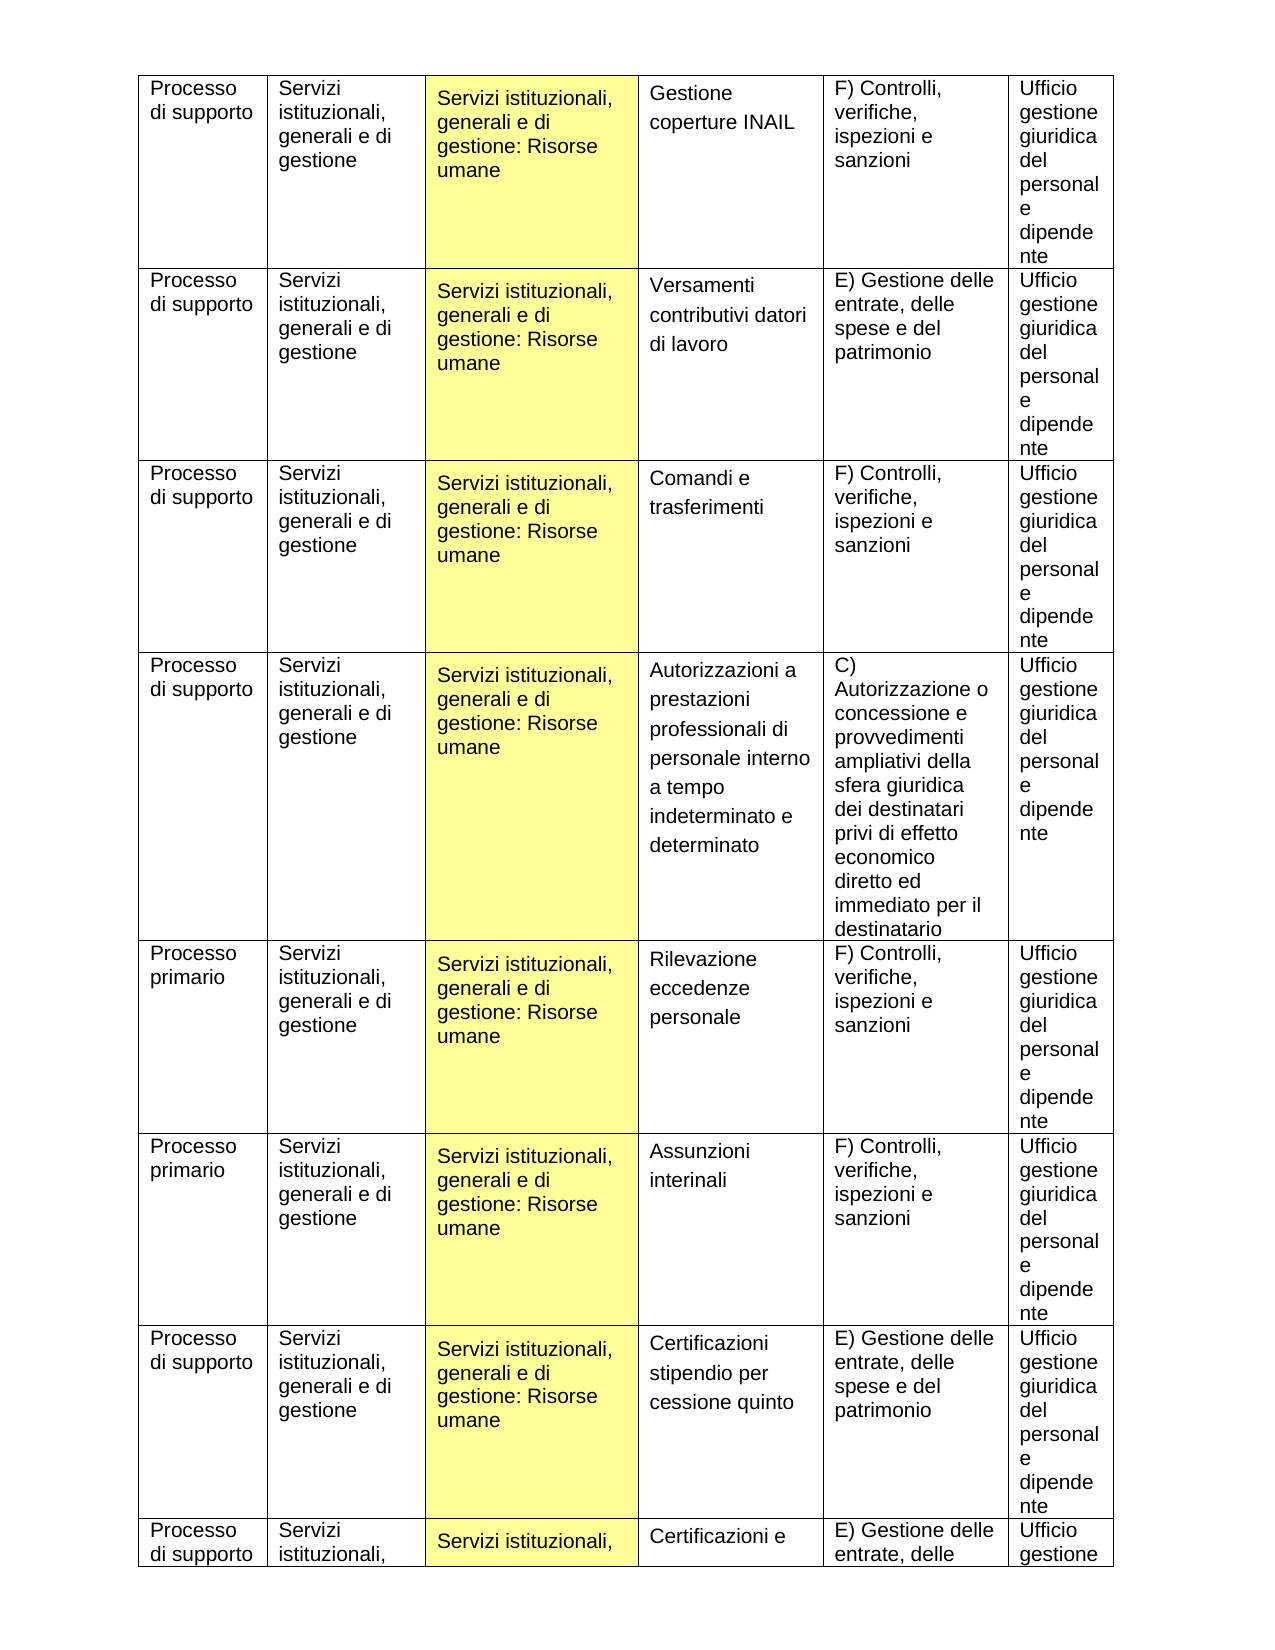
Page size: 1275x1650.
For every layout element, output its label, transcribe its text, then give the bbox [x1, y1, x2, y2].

table_cell Servizi istituzionali, generali e di gestione: Risorse umane [426, 1134, 638, 1325]
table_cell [1009, 1519, 1113, 1566]
table_cell Servizi istituzionali, generali e di gestione: Risorse umane [426, 461, 638, 652]
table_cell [426, 1326, 638, 1518]
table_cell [1009, 1326, 1113, 1518]
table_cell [268, 76, 425, 267]
table_cell C) Autorizzazione o concessione e provvedimenti ampliativi della sfera giuridica dei destinatari privi di effetto economico diretto ed immediato per il destinatario [824, 653, 1008, 940]
table_cell Processo di supporto [139, 653, 267, 940]
table_cell Ufficio gestione giuridica del personale dipendente [1009, 941, 1113, 1133]
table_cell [426, 76, 638, 267]
table_cell Servizi istituzionali, generali e di gestione: Risorse umane [426, 269, 638, 460]
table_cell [426, 1519, 638, 1566]
table_cell Servizi istituzionali, generali e di gestione [268, 461, 425, 652]
table_cell Processo di supporto [139, 461, 267, 652]
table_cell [639, 1519, 823, 1566]
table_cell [139, 76, 267, 267]
table_cell Assunzioni interinali [639, 1134, 823, 1325]
table_cell F) Controlli, verifiche, ispezioni e sanzioni [824, 461, 1008, 652]
table_cell Servizi istituzionali, generali e di gestione: Risorse umane [426, 653, 638, 940]
table_cell Autorizzazioni a prestazioni professionali di personale interno a tempo indeterminato e determinato [639, 653, 823, 940]
table_cell F) Controlli, verifiche, ispezioni e sanzioni [824, 76, 1008, 267]
table_cell E) Gestione delle entrate, delle spese e del patrimonio [824, 269, 1008, 460]
table_cell Rilevazione eccedenze personale [639, 941, 823, 1133]
table_cell Servizi istituzionali, generali e di gestione [268, 1134, 425, 1325]
table_cell Ufficio gestione giuridica del personale dipendente [1009, 269, 1113, 460]
table_cell Ufficio gestione giuridica del personale dipendente [1009, 1134, 1113, 1325]
table_cell Versamenti contributivi datori di lavoro [639, 269, 823, 460]
table_cell F) Controlli, verifiche, ispezioni e sanzioni [824, 941, 1008, 1133]
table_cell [268, 1519, 425, 1566]
table_cell Servizi istituzionali, generali e di gestione [268, 269, 425, 460]
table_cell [268, 1326, 425, 1518]
table_cell F) Controlli, verifiche, ispezioni e sanzioni [824, 1134, 1008, 1325]
table_cell Comandi e trasferimenti [639, 461, 823, 652]
table_cell Servizi istituzionali, generali e di gestione [268, 941, 425, 1133]
table_cell Processo di supporto [139, 269, 267, 460]
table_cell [139, 1326, 267, 1518]
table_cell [824, 1326, 1008, 1518]
table_cell Gestione coperture INAIL [639, 76, 823, 267]
table_cell Processo primario [139, 1134, 267, 1325]
table_cell Servizi istituzionali, generali e di gestione [268, 653, 425, 940]
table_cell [1009, 76, 1113, 267]
table_cell Processo primario [139, 941, 267, 1133]
table_cell Servizi istituzionali, generali e di gestione: Risorse umane [426, 941, 638, 1133]
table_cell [824, 1519, 1008, 1566]
table_cell Ufficio gestione giuridica del personale dipendente [1009, 653, 1113, 940]
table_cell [139, 1519, 267, 1566]
table_cell Ufficio gestione giuridica del personale dipendente [1009, 461, 1113, 652]
table_cell Certificazioni stipendio per cessione quinto [639, 1326, 823, 1518]
